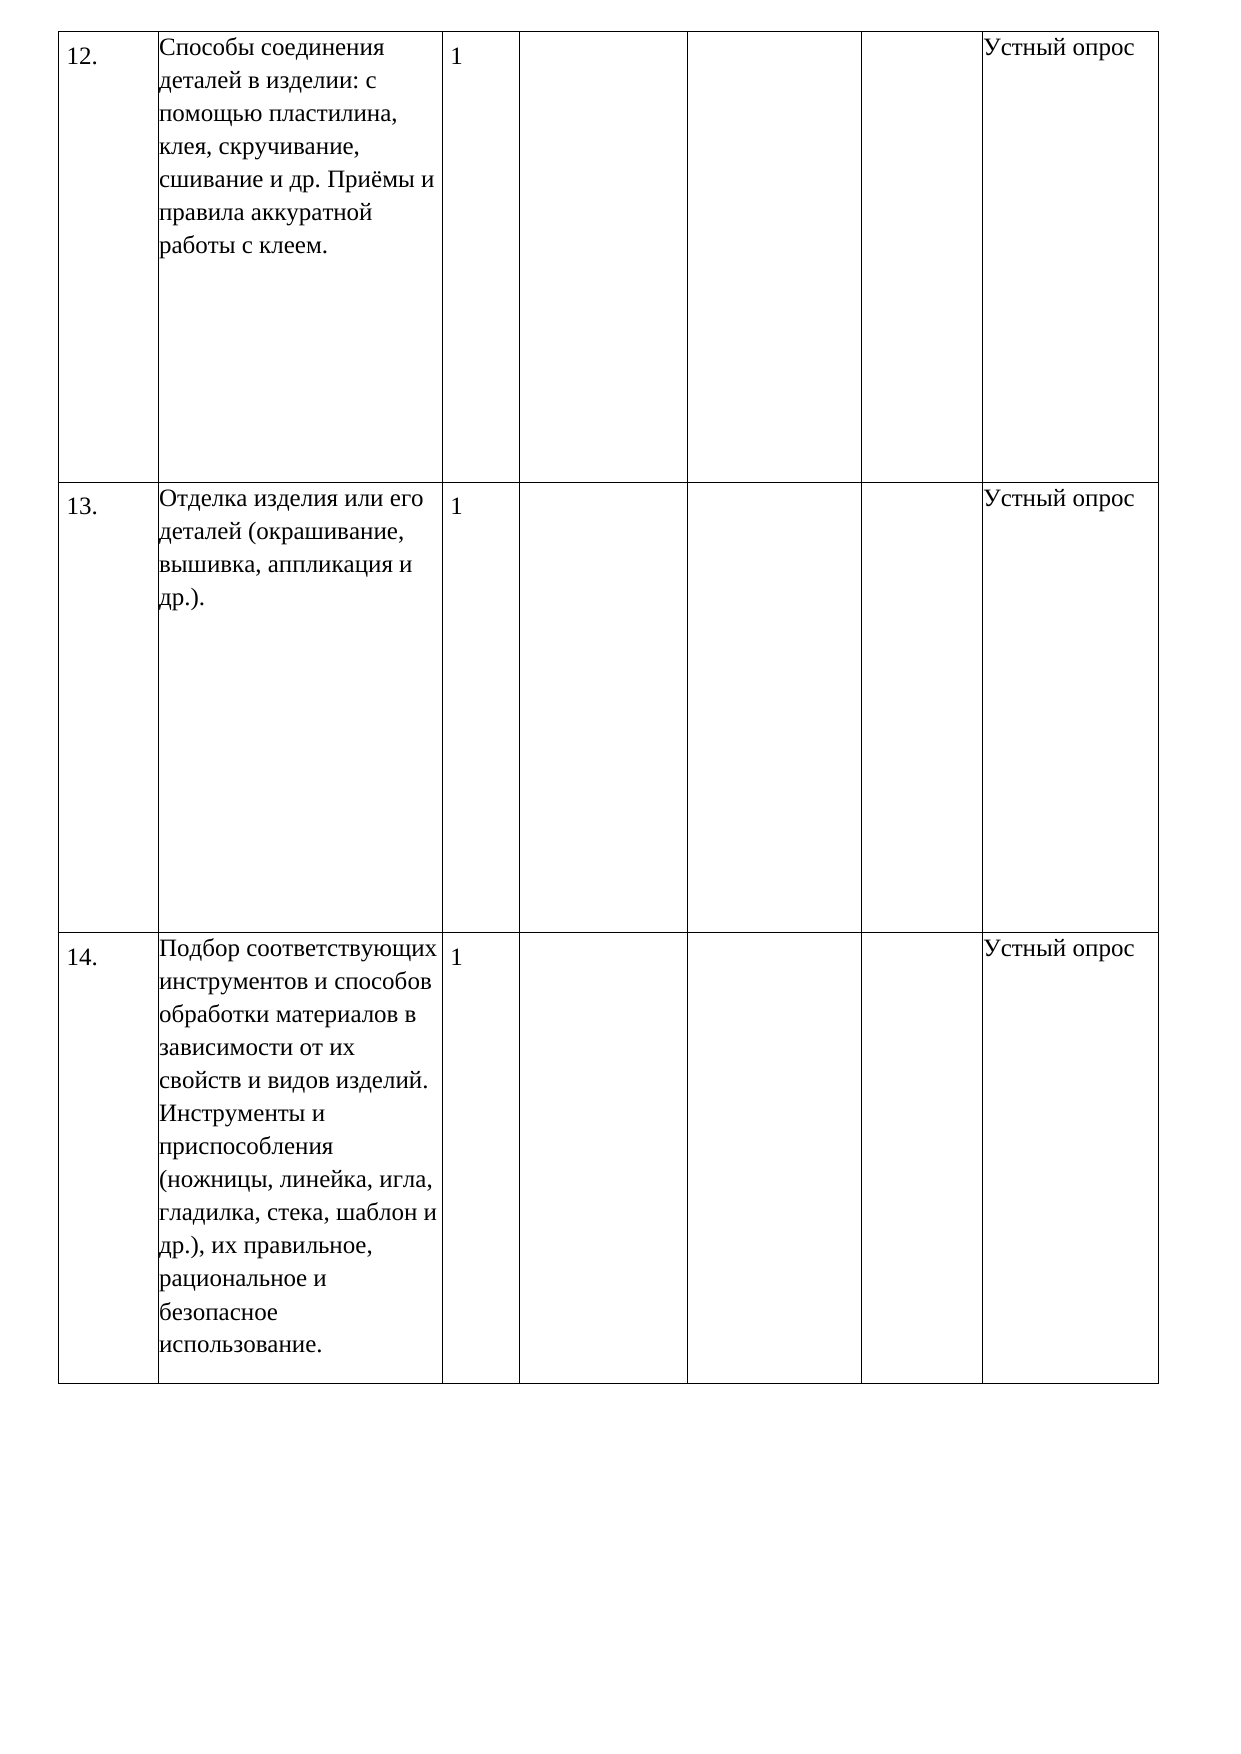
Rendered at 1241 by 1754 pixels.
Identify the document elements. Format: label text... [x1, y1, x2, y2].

table_cell Способы соединения деталей в изделии: с помощью пластилина, клея, скручивание, сшивание и др. Приёмы и правила аккуратной работы с клеем. [159, 32, 442, 482]
table_cell 1 [443, 933, 519, 1383]
table_cell [688, 32, 861, 482]
table_cell 1 [443, 32, 519, 482]
table_cell Подбор соответствующих инструментов и способов обработки материалов в зависимости от их свойств и видов изделий. Инструменты и приспособления (ножницы, линейка, игла, гладилка, стека, шаблон и др.), их правильное, рациональное и безопасное использование. [159, 933, 442, 1383]
table_cell [520, 483, 687, 932]
table_cell Отделка изделия или его деталей (окрашивание, вышивка, аппликация и др.). [159, 483, 442, 932]
table_cell [862, 483, 982, 932]
table_cell Устный опрос [983, 483, 1158, 932]
table_cell 12. [59, 32, 158, 482]
table_cell [688, 483, 861, 932]
table_cell 13. [59, 483, 158, 932]
table_cell Устный опрос [983, 32, 1158, 482]
table_cell 14. [59, 933, 158, 1383]
table_cell [862, 32, 982, 482]
table_cell [688, 933, 861, 1383]
table_cell [862, 933, 982, 1383]
table_cell [520, 32, 687, 482]
table_cell [520, 933, 687, 1383]
table_cell Устный опрос [983, 933, 1158, 1383]
table_cell 1 [443, 483, 519, 932]
